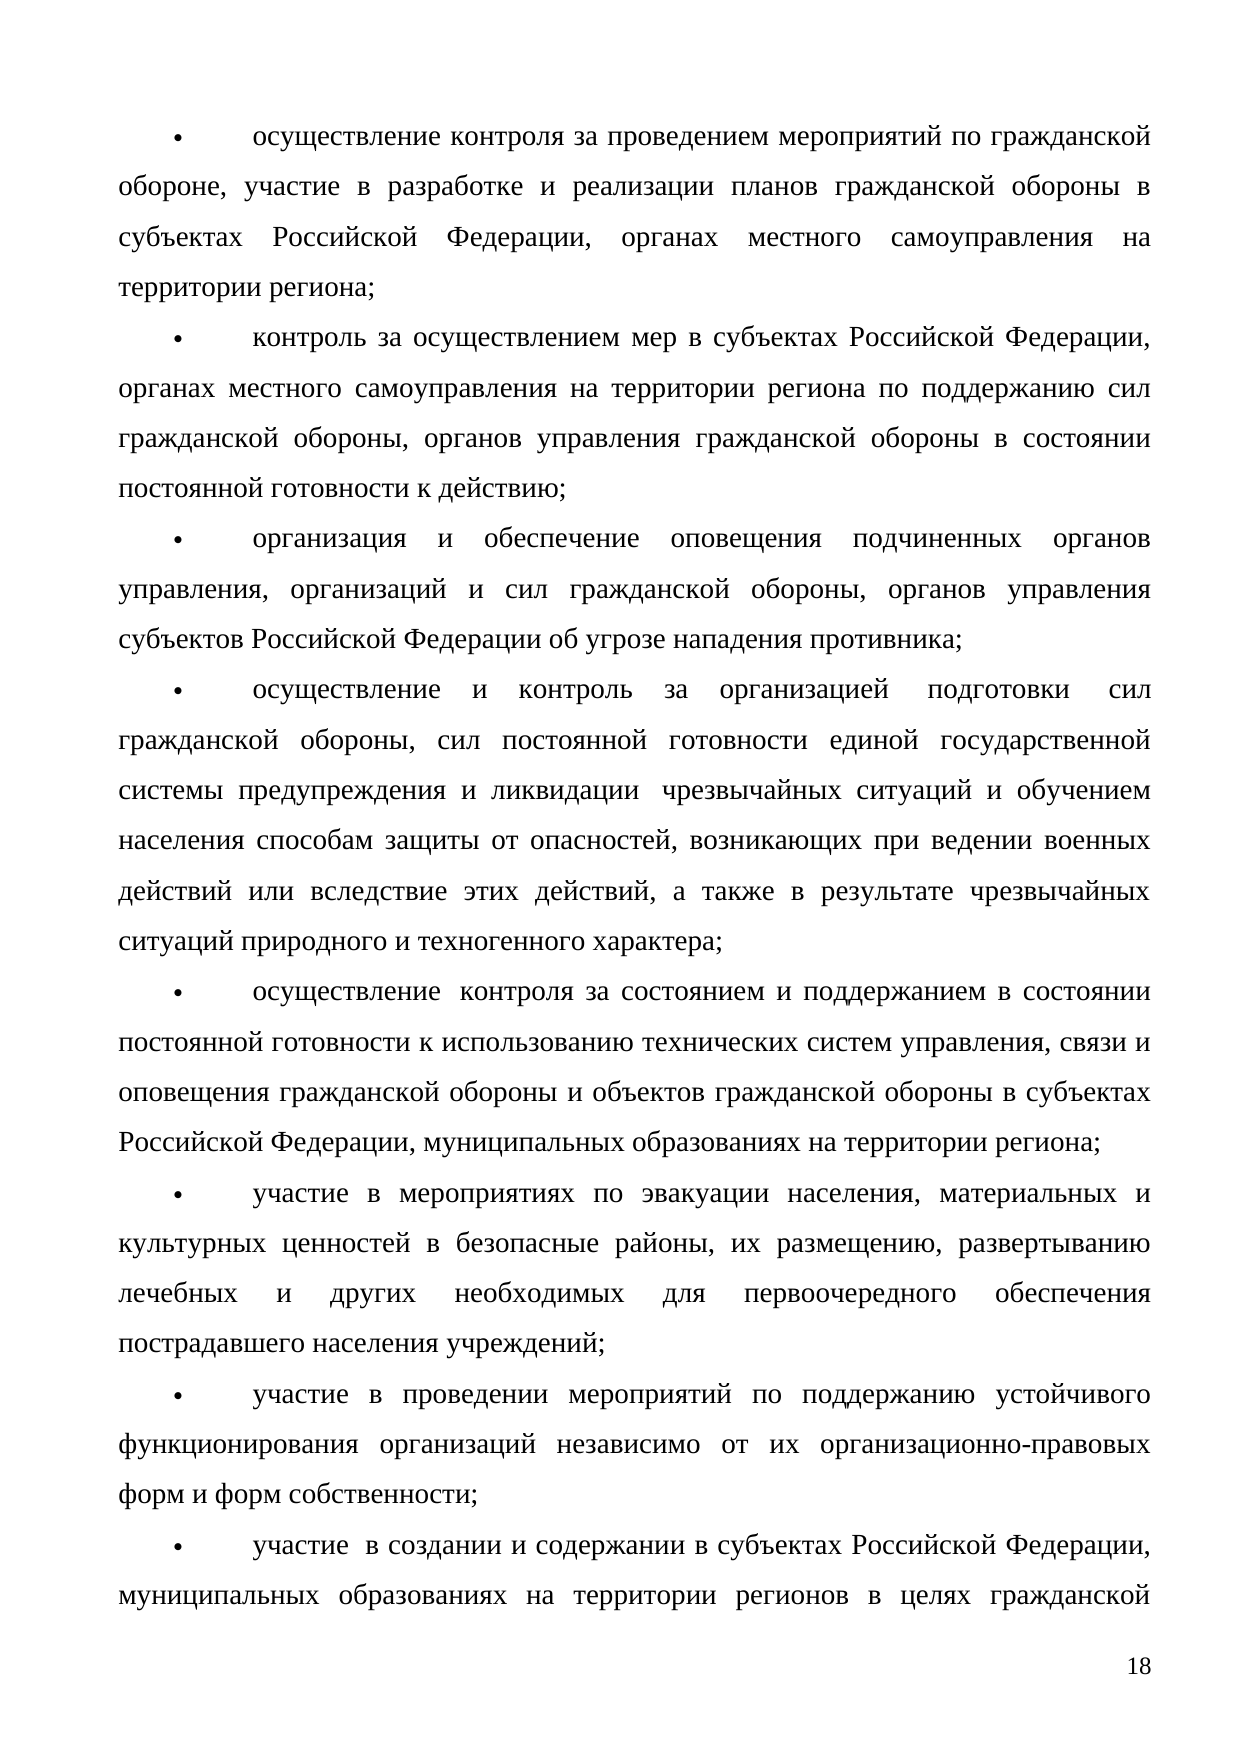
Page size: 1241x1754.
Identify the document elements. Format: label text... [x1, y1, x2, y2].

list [118, 1527, 1152, 1611]
list осуществление контроля за состоянием и поддержанием в состоянии постоянной готовности к использованию технических систем управления, связи и оповещения гражданской обороны и объектов гражданской обороны в субъектах Российской Федерации, муниципальных образованиях на территории региона; [118, 973, 1152, 1158]
list участие в мероприятиях по эвакуации населения, материальных и культурных ценностей в безопасные районы, их размещению, развертыванию лечебных и других необходимых для первоочередного обеспечения пострадавшего населения учреждений; [118, 1175, 1152, 1359]
list осуществление и контроль за организацией подготовки сил гражданской обороны, сил постоянной готовности единой государственной системы предупреждения и ликвидации чрезвычайных ситуаций и обучением населения способам защиты от опасностей, возникающих при ведении военных действий или вследствие этих действий, а также в результате чрезвычайных ситуаций природного и техногенного характера; [118, 672, 1152, 957]
list организация и обеспечение оповещения подчиненных органов управления, организаций и сил гражданской обороны, органов управления субъектов Российской Федерации об угрозе нападения противника; [118, 521, 1152, 655]
list участие в проведении мероприятий по поддержанию устойчивого функционирования организаций независимо от их организационно-правовых форм и форм собственности; [118, 1376, 1152, 1510]
list осуществление контроля за проведением мероприятий по гражданской обороне, участие в разработке и реализации планов гражданской обороны в субъектах Российской Федерации, органах местного самоуправления на территории региона; [118, 118, 1152, 303]
list контроль за осуществлением мер в субъектах Российской Федерации, органах местного самоуправления на территории региона по поддержанию сил гражданской обороны, органов управления гражданской обороны в состоянии постоянной готовности к действию; [118, 319, 1152, 504]
